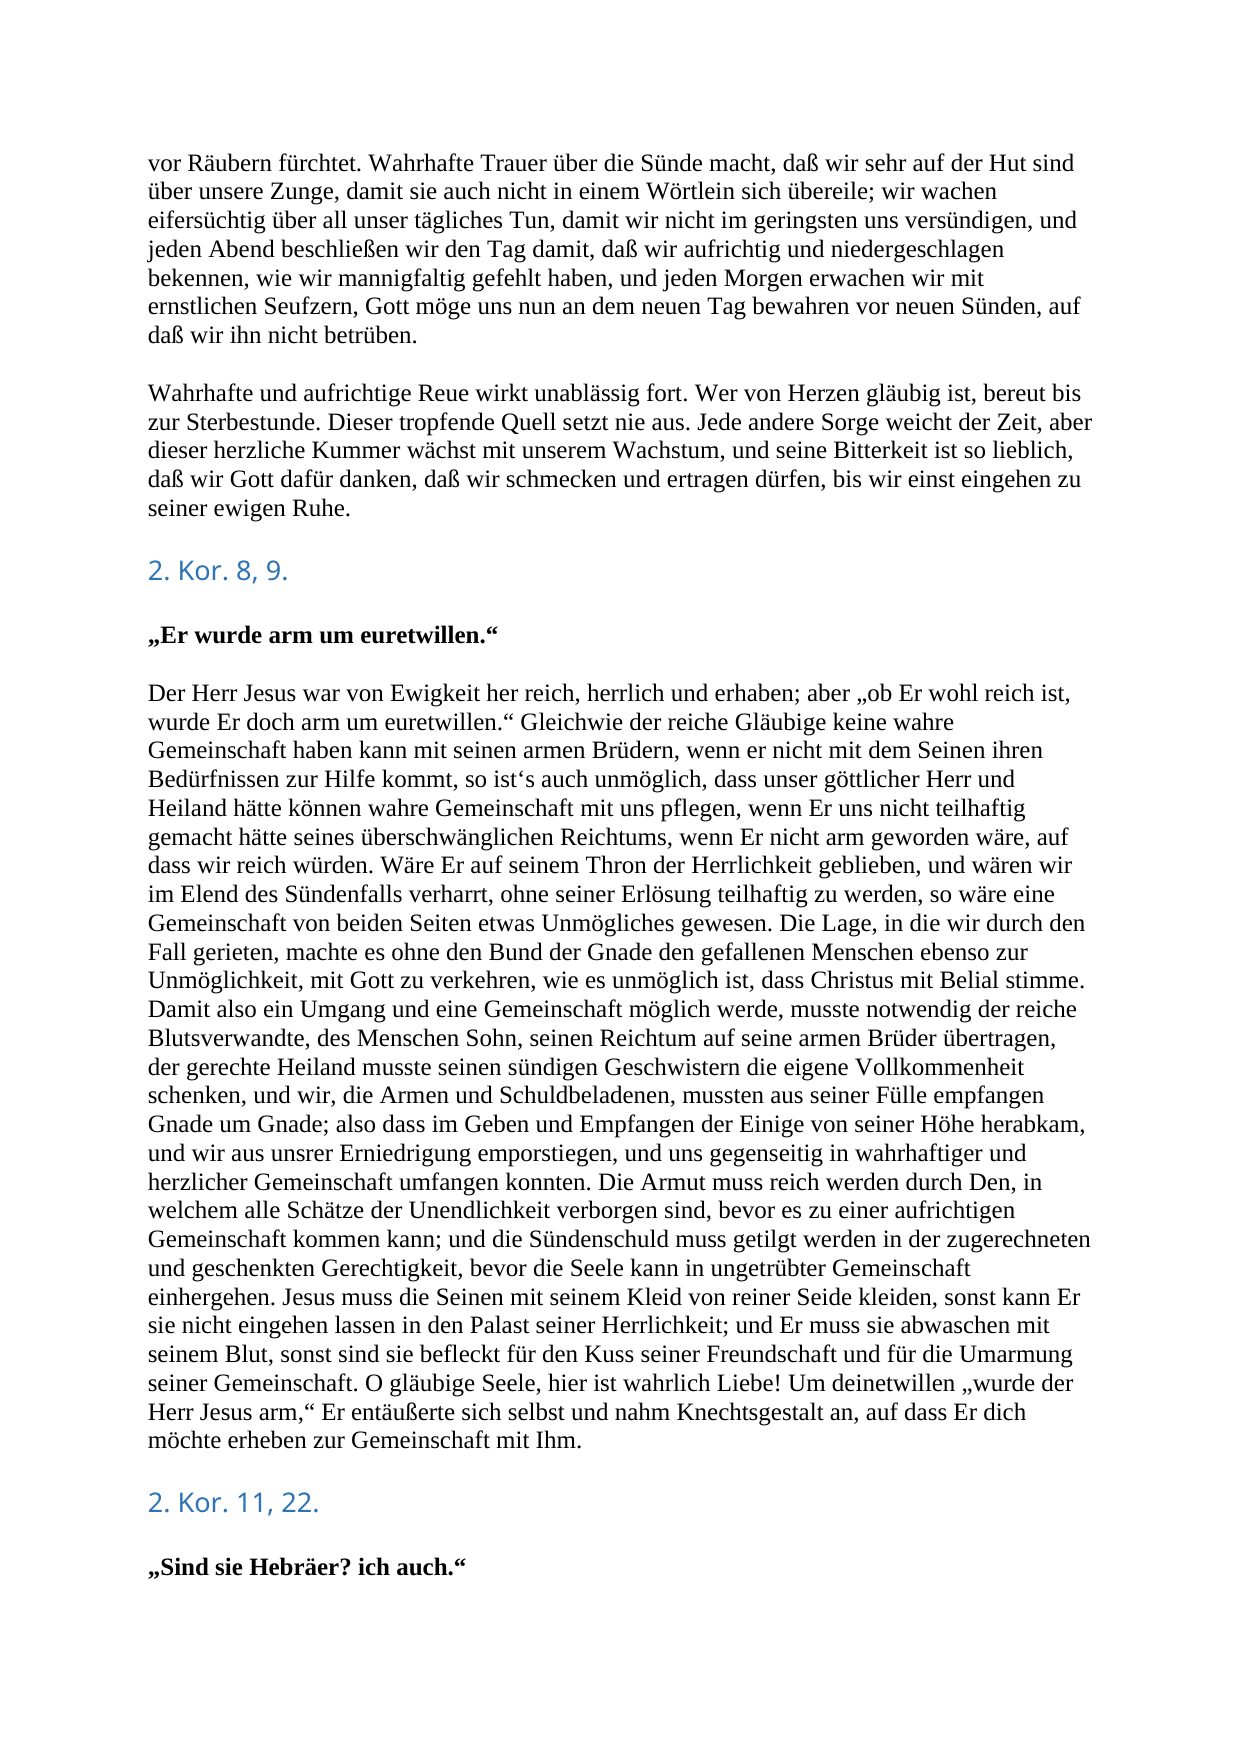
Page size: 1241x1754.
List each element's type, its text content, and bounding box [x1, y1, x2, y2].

subtitle 2. Kor. 8, 9. [148, 551, 1093, 588]
text Wahrhafte und aufrichtige Reue wirkt unablässig fort. Wer von Herzen gläubig ist, bereut bis zur Sterbestunde. Dieser tropfende Quell setzt nie aus. Jede andere Sorge weicht der Zeit, aber dieser herzliche Kummer wächst mit unserem Wachstum, und seine Bitterkeit ist so lieblich, daß wir Gott dafür danken, daß wir schmecken und ertragen dürfen, bis wir einst eingehen zu seiner ewigen Ruhe. [148, 378, 1093, 522]
text „Er wurde arm um euretwillen.“ [148, 620, 1093, 649]
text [148, 148, 1093, 349]
text Der Herr Jesus war von Ewigkeit her reich, herrlich und erhaben; aber „ob Er wohl reich ist, wurde Er doch arm um euretwillen.“ Gleichwie der reiche Gläubige keine wahre Gemeinschaft haben kann mit seinen armen Brüdern, wenn er nicht mit dem Seinen ihren Bedürfnissen zur Hilfe kommt, so ist‘s auch unmöglich, dass unser göttlicher Herr und Heiland hätte können wahre Gemeinschaft mit uns pflegen, wenn Er uns nicht teilhaftig gemacht hätte seines überschwänglichen Reichtums, wenn Er nicht arm geworden wäre, auf dass wir reich würden. Wäre Er auf seinem Thron der Herrlichkeit geblieben, und wären wir im Elend des Sündenfalls verharrt, ohne seiner Erlösung teilhaftig zu werden, so wäre eine Gemeinschaft von beiden Seiten etwas Unmögliches gewesen. Die Lage, in die wir durch den Fall gerieten, machte es ohne den Bund der Gnade den gefallenen Menschen ebenso zur Unmöglichkeit, mit Gott zu verkehren, wie es unmöglich ist, dass Christus mit Belial stimme. Damit also ein Umgang und eine Gemeinschaft möglich werde, musste notwendig der reiche Blutsverwandte, des Menschen Sohn, seinen Reichtum auf seine armen Brüder übertragen, der gerechte Heiland musste seinen sündigen Geschwistern die eigene Vollkommenheit schenken, und wir, die Armen und Schuldbeladenen, mussten aus seiner Fülle empfangen Gnade um Gnade; also dass im Geben und Empfangen der Einige von seiner Höhe herabkam, und wir aus unsrer Erniedrigung emporstiegen, und uns gegenseitig in wahrhaftiger und herzlicher Gemeinschaft umfangen konnten. Die Armut muss reich werden durch Den, in welchem alle Schätze der Unendlichkeit verborgen sind, bevor es zu einer aufrichtigen Gemeinschaft kommen kann; und die Sündenschuld muss getilgt werden in der zugerechneten und geschenkten Gerechtigkeit, bevor die Seele kann in ungetrübter Gemeinschaft einhergehen. Jesus muss die Seinen mit seinem Kleid von reiner Seide kleiden, sonst kann Er sie nicht eingehen lassen in den Palast seiner Herrlichkeit; und Er muss sie abwaschen mit seinem Blut, sonst sind sie befleckt für den Kuss seiner Freundschaft und für die Umarmung seiner Gemeinschaft. O gläubige Seele, hier ist wahrlich Liebe! Um deinetwillen „wurde der Herr Jesus arm,“ Er entäußerte sich selbst und nahm Knechtsgestalt an, auf dass Er dich möchte erheben zur Gemeinschaft mit Ihm. [148, 678, 1093, 1454]
subtitle 2. Kor. 11, 22. [148, 1483, 1093, 1520]
text „Sind sie Hebräer? ich auch.“ [148, 1552, 1093, 1581]
